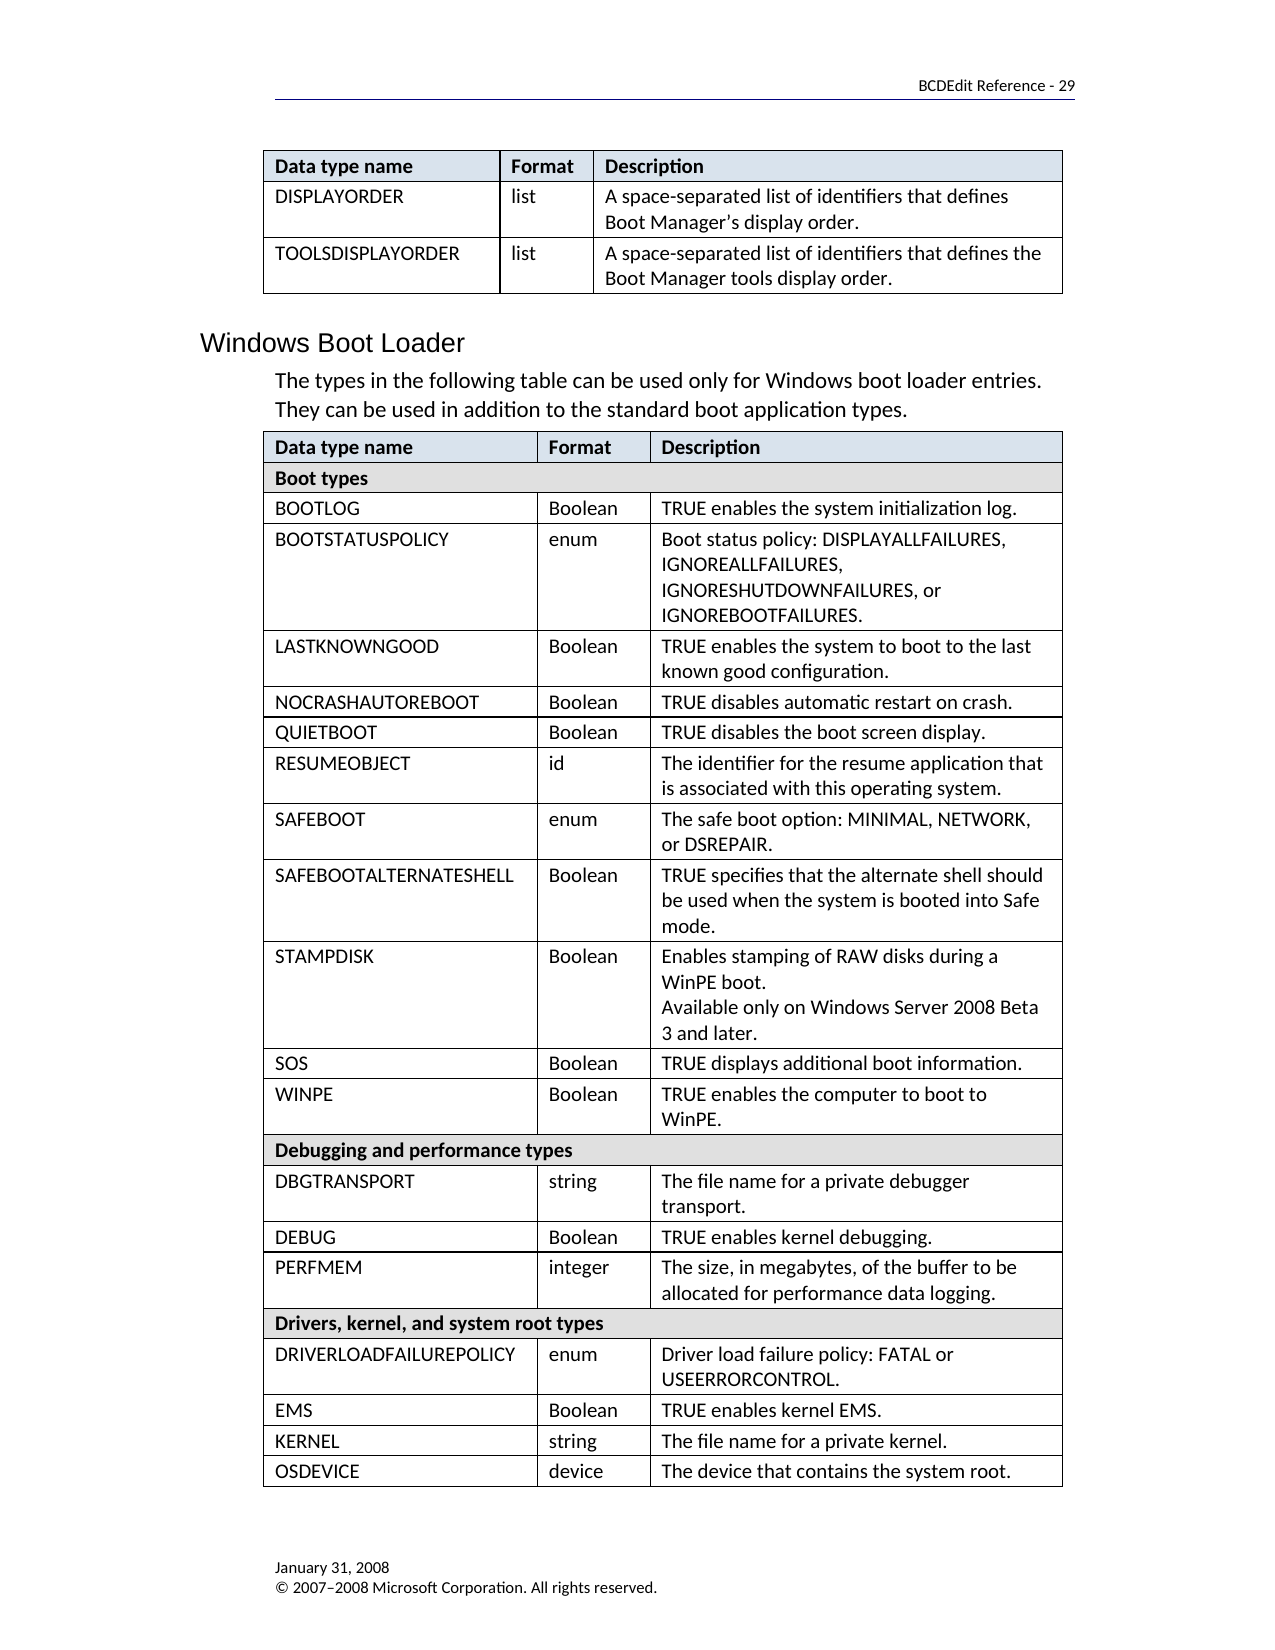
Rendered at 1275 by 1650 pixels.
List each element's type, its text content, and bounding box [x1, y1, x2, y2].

table_cell Drivers, kernel, and system root types [264, 1309, 1062, 1338]
table_cell The safe boot option: MINIMAL, NETWORK, or DSREPAIR. [651, 804, 1062, 859]
table_cell WINPE [264, 1079, 537, 1134]
table_cell QUIETBOOT [264, 718, 537, 747]
table_cell TRUE enables the system initialization log. [651, 493, 1062, 523]
table_header Description [594, 151, 1062, 181]
table_cell Boolean [538, 1049, 650, 1078]
table_cell The identifier for the resume application that is associated with this operating system. [651, 748, 1062, 803]
table_cell Boolean [538, 860, 650, 941]
table_cell enum [538, 524, 650, 630]
table_cell Boolean [538, 1395, 650, 1425]
text The types in the following table can be used only for Windows boot loader entries. They can be used in addition to the standard boot application types. [275, 367, 1075, 423]
table_cell The file name for a private kernel. [651, 1426, 1062, 1455]
table_cell Debugging and performance types [264, 1135, 1062, 1165]
table_cell Driver load failure policy: FATAL or USEERRORCONTROL. [651, 1339, 1062, 1394]
table_cell TOOLSDISPLAYORDER [264, 238, 499, 293]
table_header Description [651, 432, 1062, 462]
table_cell Boolean [538, 493, 650, 523]
table_cell Boolean [538, 1222, 650, 1251]
table_cell TRUE enables kernel debugging. [651, 1222, 1062, 1251]
table_cell RESUMEOBJECT [264, 748, 537, 803]
table_cell TRUE disables automatic restart on crash. [651, 687, 1062, 716]
table_cell SAFEBOOTALTERNATESHELL [264, 860, 537, 941]
table_cell TRUE enables kernel EMS. [651, 1395, 1062, 1425]
table_cell Boot types [264, 463, 1062, 492]
table_cell device [538, 1456, 650, 1486]
table_header Data type name [264, 151, 499, 181]
table_cell TRUE disables the boot screen display. [651, 718, 1062, 747]
table_cell enum [538, 1339, 650, 1394]
table_cell LASTKNOWNGOOD [264, 631, 537, 686]
table_cell STAMPDISK [264, 942, 537, 1047]
table_cell integer [538, 1253, 650, 1307]
table_cell id [538, 748, 650, 803]
table_cell TRUE displays additional boot information. [651, 1049, 1062, 1078]
table_cell KERNEL [264, 1426, 537, 1455]
table_cell The size, in megabytes, of the buffer to be allocated for performance data logging. [651, 1253, 1062, 1307]
table_cell EMS [264, 1395, 537, 1425]
table_cell enum [538, 804, 650, 859]
table_cell SAFEBOOT [264, 804, 537, 859]
table_cell DRIVERLOADFAILUREPOLICY [264, 1339, 537, 1394]
table_cell string [538, 1426, 650, 1455]
table_cell Boolean [538, 631, 650, 686]
table_cell Boolean [538, 718, 650, 747]
table_cell DEBUG [264, 1222, 537, 1251]
table_cell The device that contains the system root. [651, 1456, 1062, 1486]
table_cell A space-separated list of identifiers that defines Boot Manager’s display order. [594, 182, 1062, 237]
table_cell Boolean [538, 1079, 650, 1134]
table_header Format [538, 432, 650, 462]
table_cell DBGTRANSPORT [264, 1166, 537, 1221]
subtitle Windows Boot Loader [200, 327, 1075, 358]
table_cell Boot status policy: DISPLAYALLFAILURES, IGNOREALLFAILURES, IGNORESHUTDOWNFAILURES, or IGNOREBOOTFAILURES. [651, 524, 1062, 630]
table_cell TRUE enables the computer to boot to WinPE. [651, 1079, 1062, 1134]
table_cell BOOTSTATUSPOLICY [264, 524, 537, 630]
table_cell DISPLAYORDER [264, 182, 499, 237]
table_cell PERFMEM [264, 1253, 537, 1307]
table_cell Boolean [538, 687, 650, 716]
table_cell Boolean [538, 942, 650, 1047]
table_cell Enables stamping of RAW disks during a WinPE boot. Available only on Windows Server 2008 Beta 3 and later. [651, 942, 1062, 1047]
table_header Data type name [264, 432, 537, 462]
table_cell A space-separated list of identifiers that defines the Boot Manager tools display order. [594, 238, 1062, 293]
table_cell OSDEVICE [264, 1456, 537, 1486]
table_cell NOCRASHAUTOREBOOT [264, 687, 537, 716]
table_cell The file name for a private debugger transport. [651, 1166, 1062, 1221]
table_cell string [538, 1166, 650, 1221]
table_cell TRUE enables the system to boot to the last known good configuration. [651, 631, 1062, 686]
table_header Format [501, 151, 593, 181]
table_cell BOOTLOG [264, 493, 537, 523]
table_cell list [501, 238, 593, 293]
table_cell SOS [264, 1049, 537, 1078]
table_cell list [501, 182, 593, 237]
table_cell TRUE specifies that the alternate shell should be used when the system is booted into Safe mode. [651, 860, 1062, 941]
